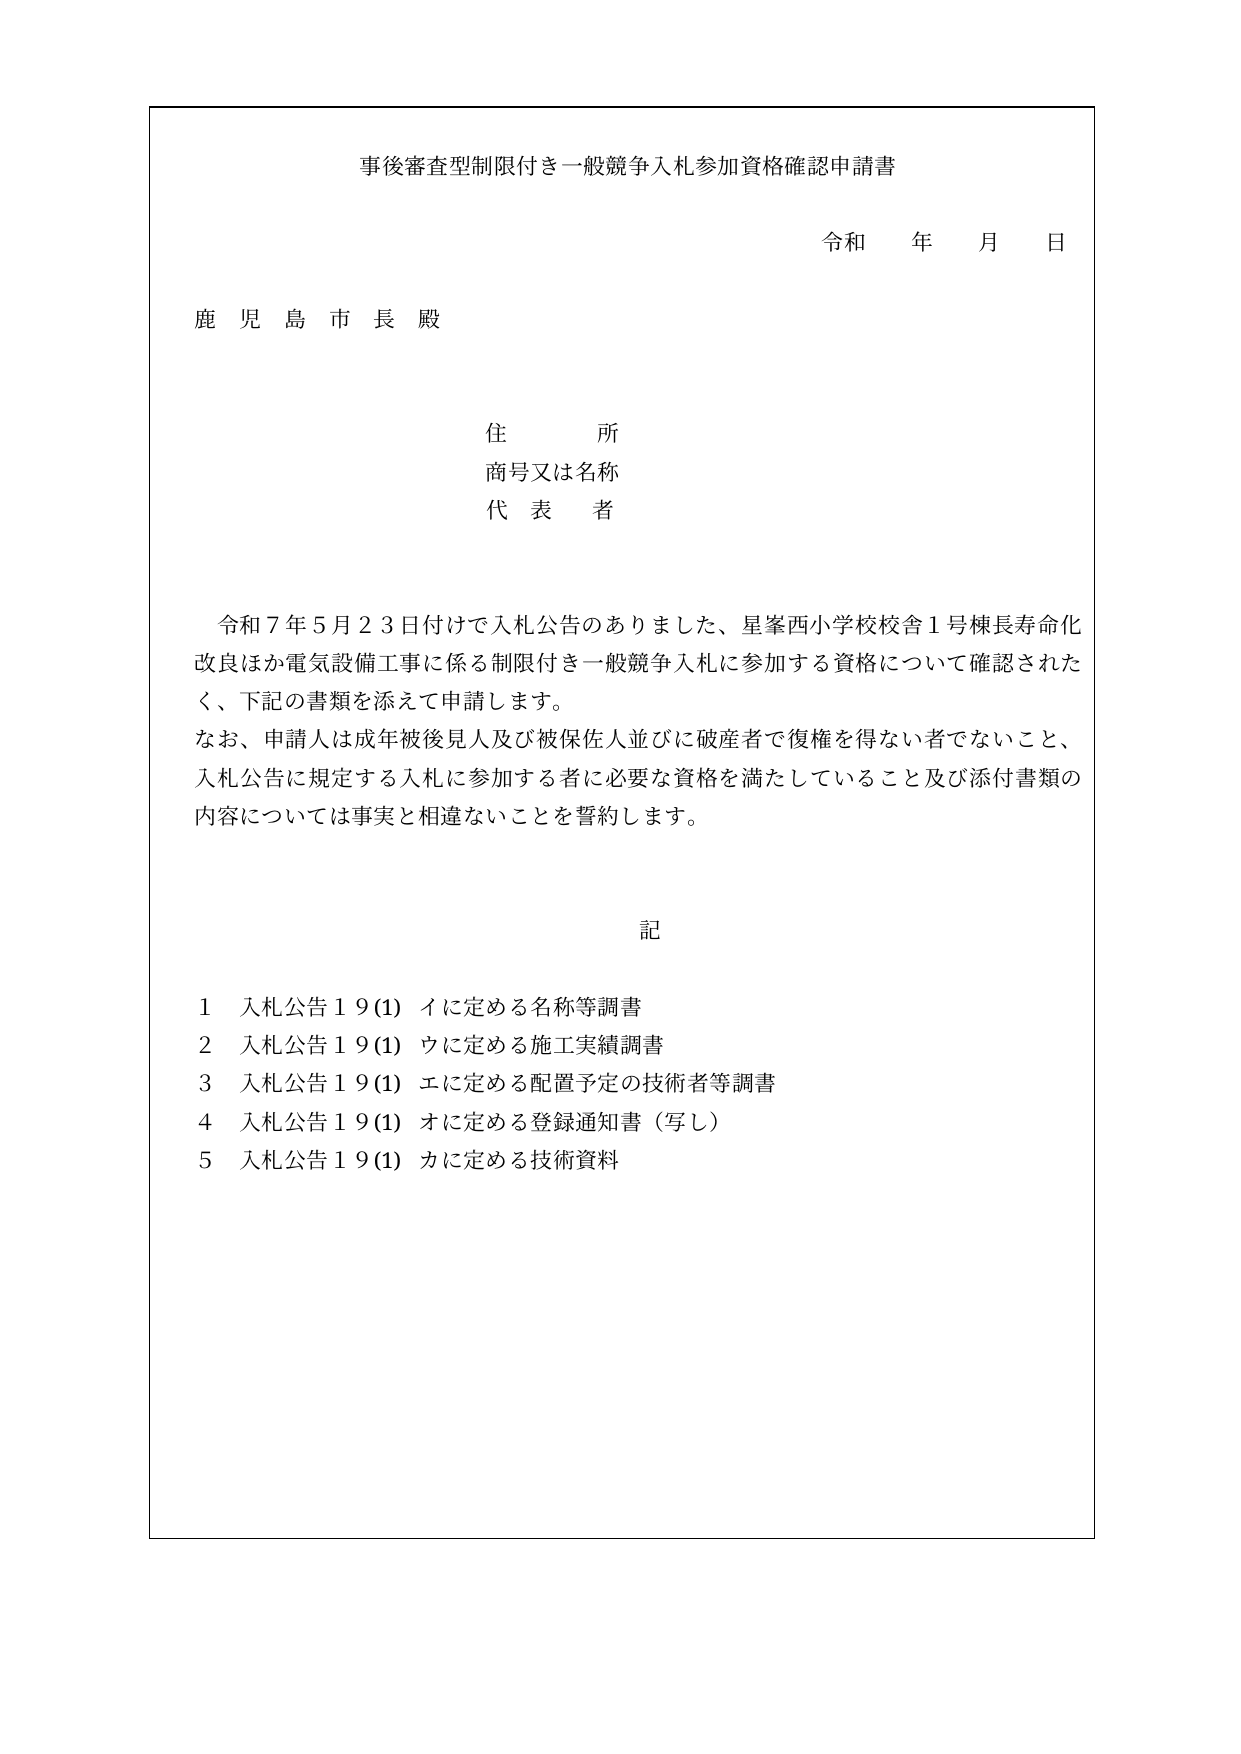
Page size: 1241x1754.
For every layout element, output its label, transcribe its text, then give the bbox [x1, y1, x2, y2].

table_header 事後審査型制限付き一般競争入札参加資格確認申請書 令和 年 月 日 鹿 児 島 市 長 殿 住 所 商号又は名称 代表者 令和７年５月２３日付けで入札公告のありました、星峯西小学校校舎１号棟長寿命化改良ほか電気設備工事に係る制限付き一般競争入札に参加する資格について確認されたく、下記の書類を添えて申請します。 なお、申請人は成年被後見人及び被保佐人並びに破産者で復権を得ない者でないこと、入札公告に規定する入札に参加する者に必要な資格を満たしていること及び添付書類の内容については事実と相違ないことを誓約します。 記 １ 入札公告１９(1) イに定める名称等調書 ２ 入札公告１９(1) ウに定める施工実績調書 ３ 入札公告１９(1) エに定める配置予定の技術者等調書 ４ 入札公告１９(1) オに定める登録通知書（写し） ５ 入札公告１９(1) カに定める技術資料 [150, 108, 1094, 1538]
